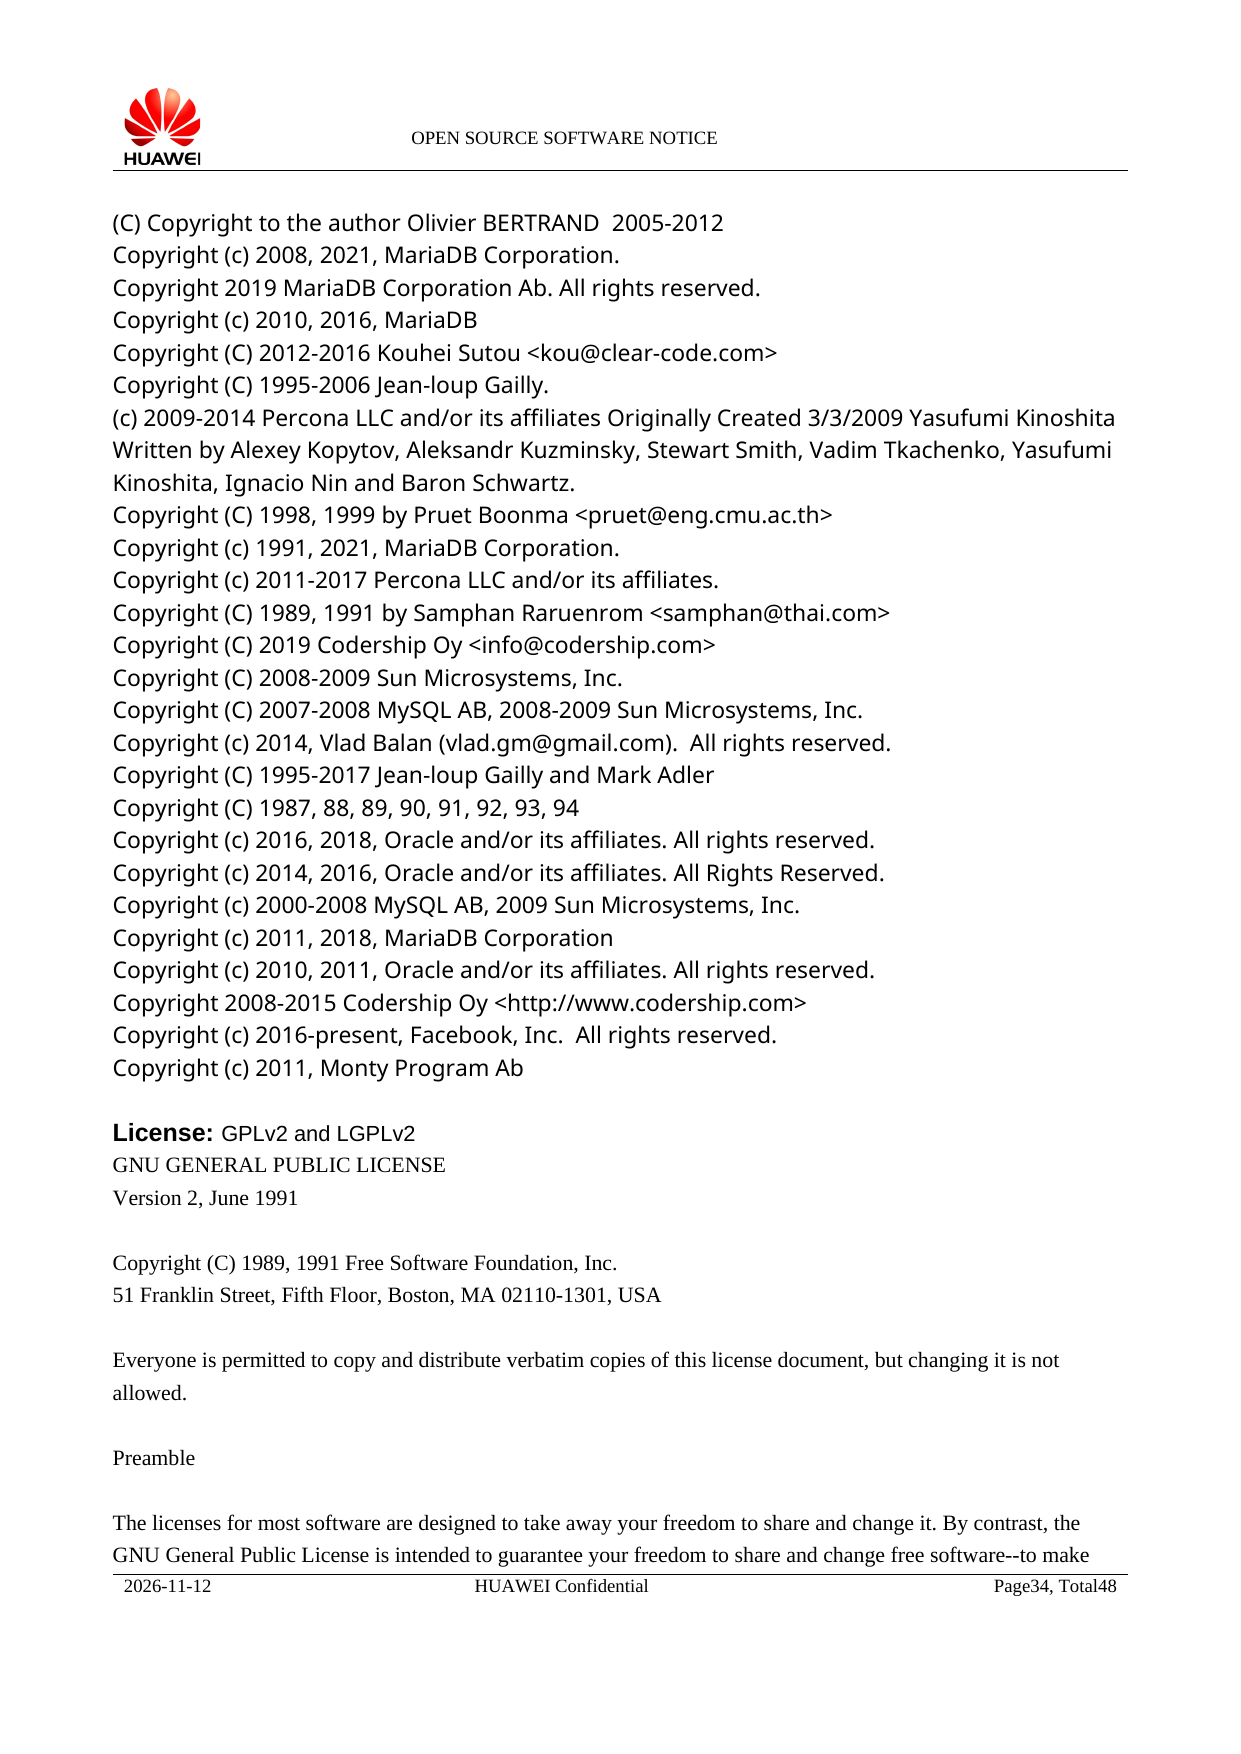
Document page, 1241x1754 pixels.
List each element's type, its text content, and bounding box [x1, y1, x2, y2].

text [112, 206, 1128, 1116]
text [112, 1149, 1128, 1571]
picture [124, 88, 201, 165]
text License: GPLv2 and LGPLv2 [112, 1116, 1128, 1149]
